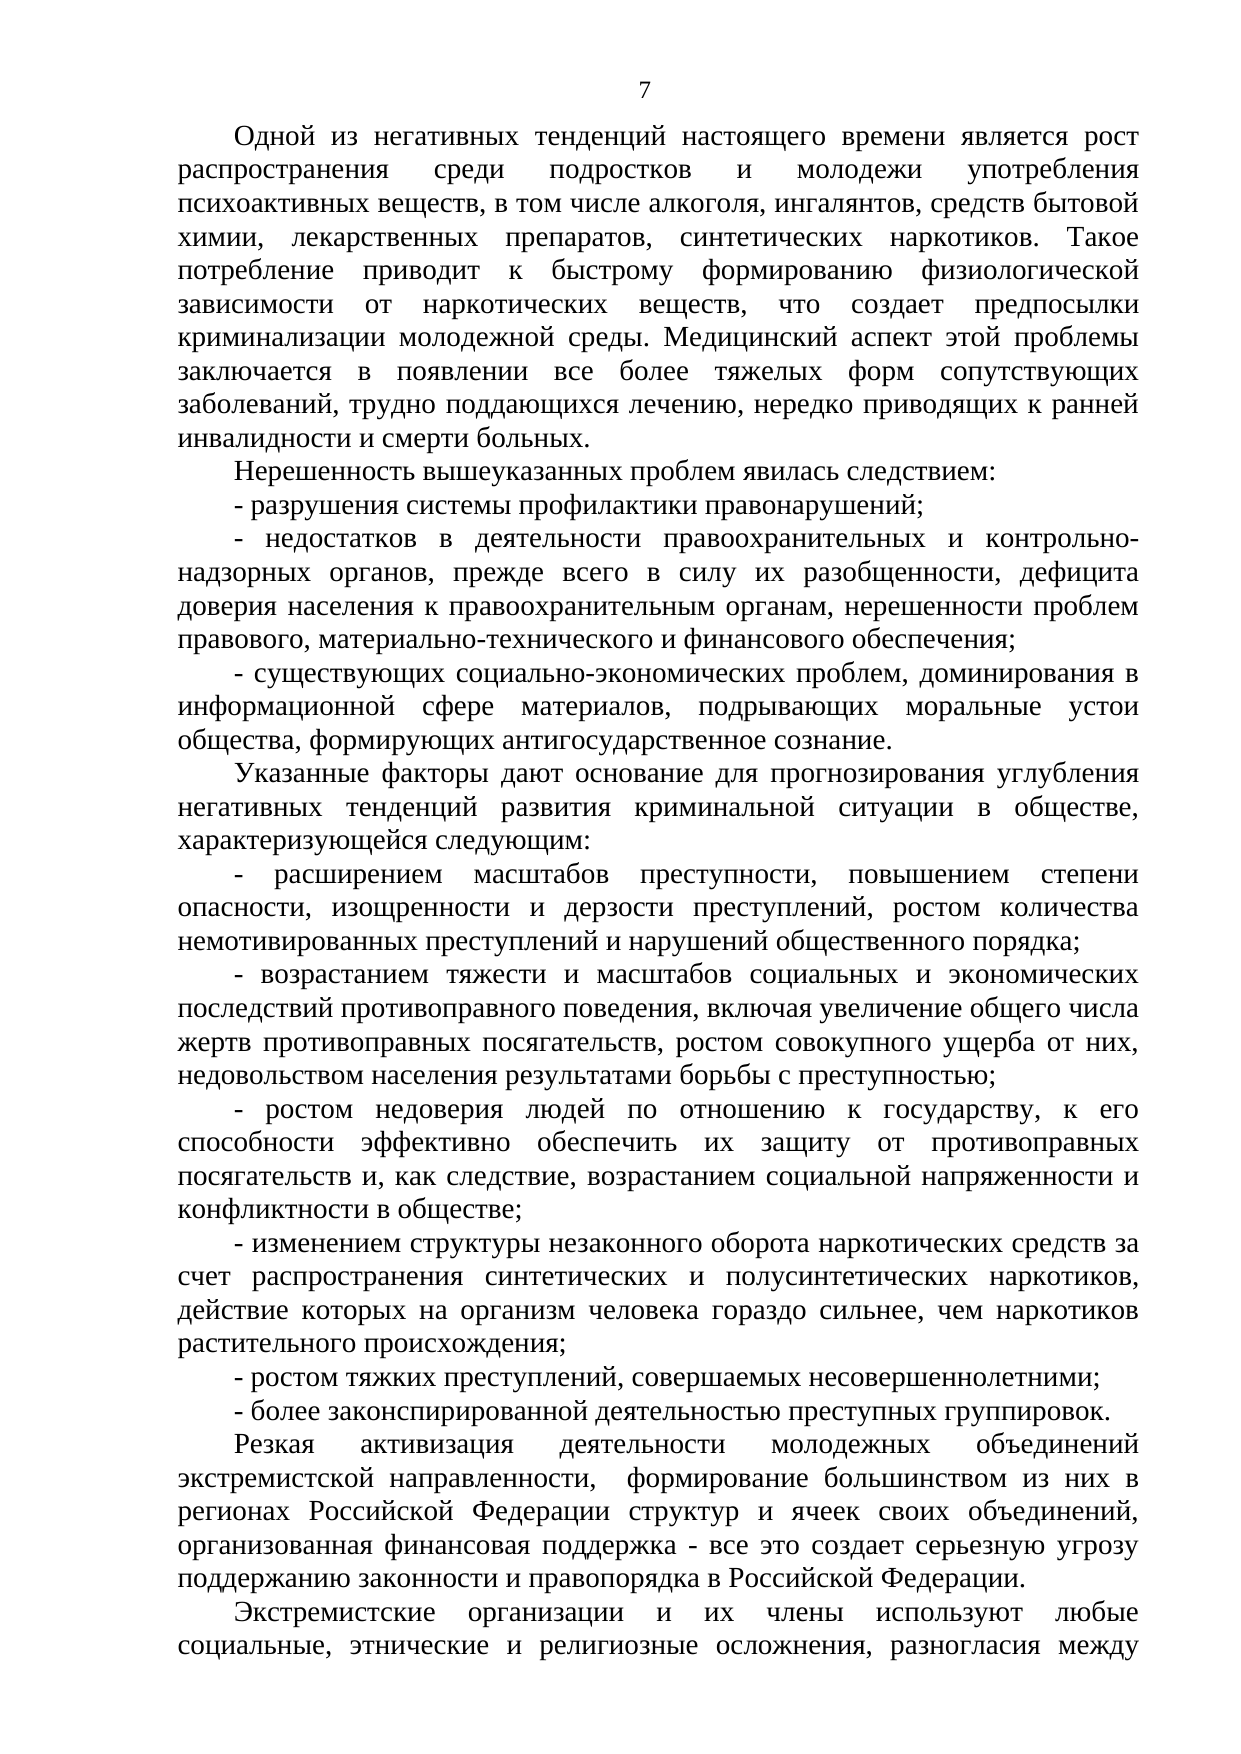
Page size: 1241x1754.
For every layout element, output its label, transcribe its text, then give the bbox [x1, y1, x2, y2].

text - изменением структуры незаконного оборота наркотических средств за счет распространения синтетических и полусинтетических наркотиков, действие которых на организм человека гораздо сильнее, чем наркотиков растительного происхождения; [177, 1225, 1140, 1359]
text Нерешенность вышеуказанных проблем явилась следствием: [177, 453, 1140, 487]
text - расширением масштабов преступности, повышением степени опасности, изощренности и дерзости преступлений, ростом количества немотивированных преступлений и нарушений общественного порядка; [177, 856, 1140, 957]
text - разрушения системы профилактики правонарушений; [177, 487, 1140, 521]
text - ростом недоверия людей по отношению к государству, к его способности эффективно обеспечить их защиту от противоправных посягательств и, как следствие, возрастанием социальной напряженности и конфликтности в обществе; [177, 1091, 1140, 1225]
text - недостатков в деятельности правоохранительных и контрольно-надзорных органов, прежде всего в силу их разобщенности, дефицита доверия населения к правоохранительным органам, нерешенности проблем правового, материально-технического и финансового обеспечения; [177, 521, 1140, 655]
text - возрастанием тяжести и масштабов социальных и экономических последствий противоправного поведения, включая увеличение общего числа жертв противоправных посягательств, ростом совокупного ущерба от них, недовольством населения результатами борьбы с преступностью; [177, 957, 1140, 1091]
text - более законспирированной деятельностью преступных группировок. [177, 1393, 1140, 1426]
text - существующих социально-экономических проблем, доминирования в информационной сфере материалов, подрывающих моральные устои общества, формирующих антигосударственное сознание. [177, 655, 1140, 755]
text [177, 1594, 1140, 1661]
text - ростом тяжких преступлений, совершаемых несовершеннолетними; [177, 1359, 1140, 1393]
text Указанные факторы дают основание для прогнозирования углубления негативных тенденций развития криминальной ситуации в обществе, характеризующейся следующим: [177, 755, 1140, 856]
text Одной из негативных тенденций настоящего времени является рост распространения среди подростков и молодежи употребления психоактивных веществ, в том числе алкоголя, ингалянтов, средств бытовой химии, лекарственных препаратов, синтетических наркотиков. Такое потребление приводит к быстрому формированию физиологической зависимости от наркотических веществ, что создает предпосылки криминализации молодежной среды. Медицинский аспект этой проблемы заключается в появлении все более тяжелых форм сопутствующих заболеваний, трудно поддающихся лечению, нередко приводящих к ранней инвалидности и смерти больных. [177, 118, 1140, 453]
text Резкая активизация деятельности молодежных объединений экстремистской направленности, формирование большинством из них в регионах Российской Федерации структур и ячеек своих объединений, организованная финансовая поддержка - все это создает серьезную угрозу поддержанию законности и правопорядка в Российской Федерации. [177, 1426, 1140, 1594]
